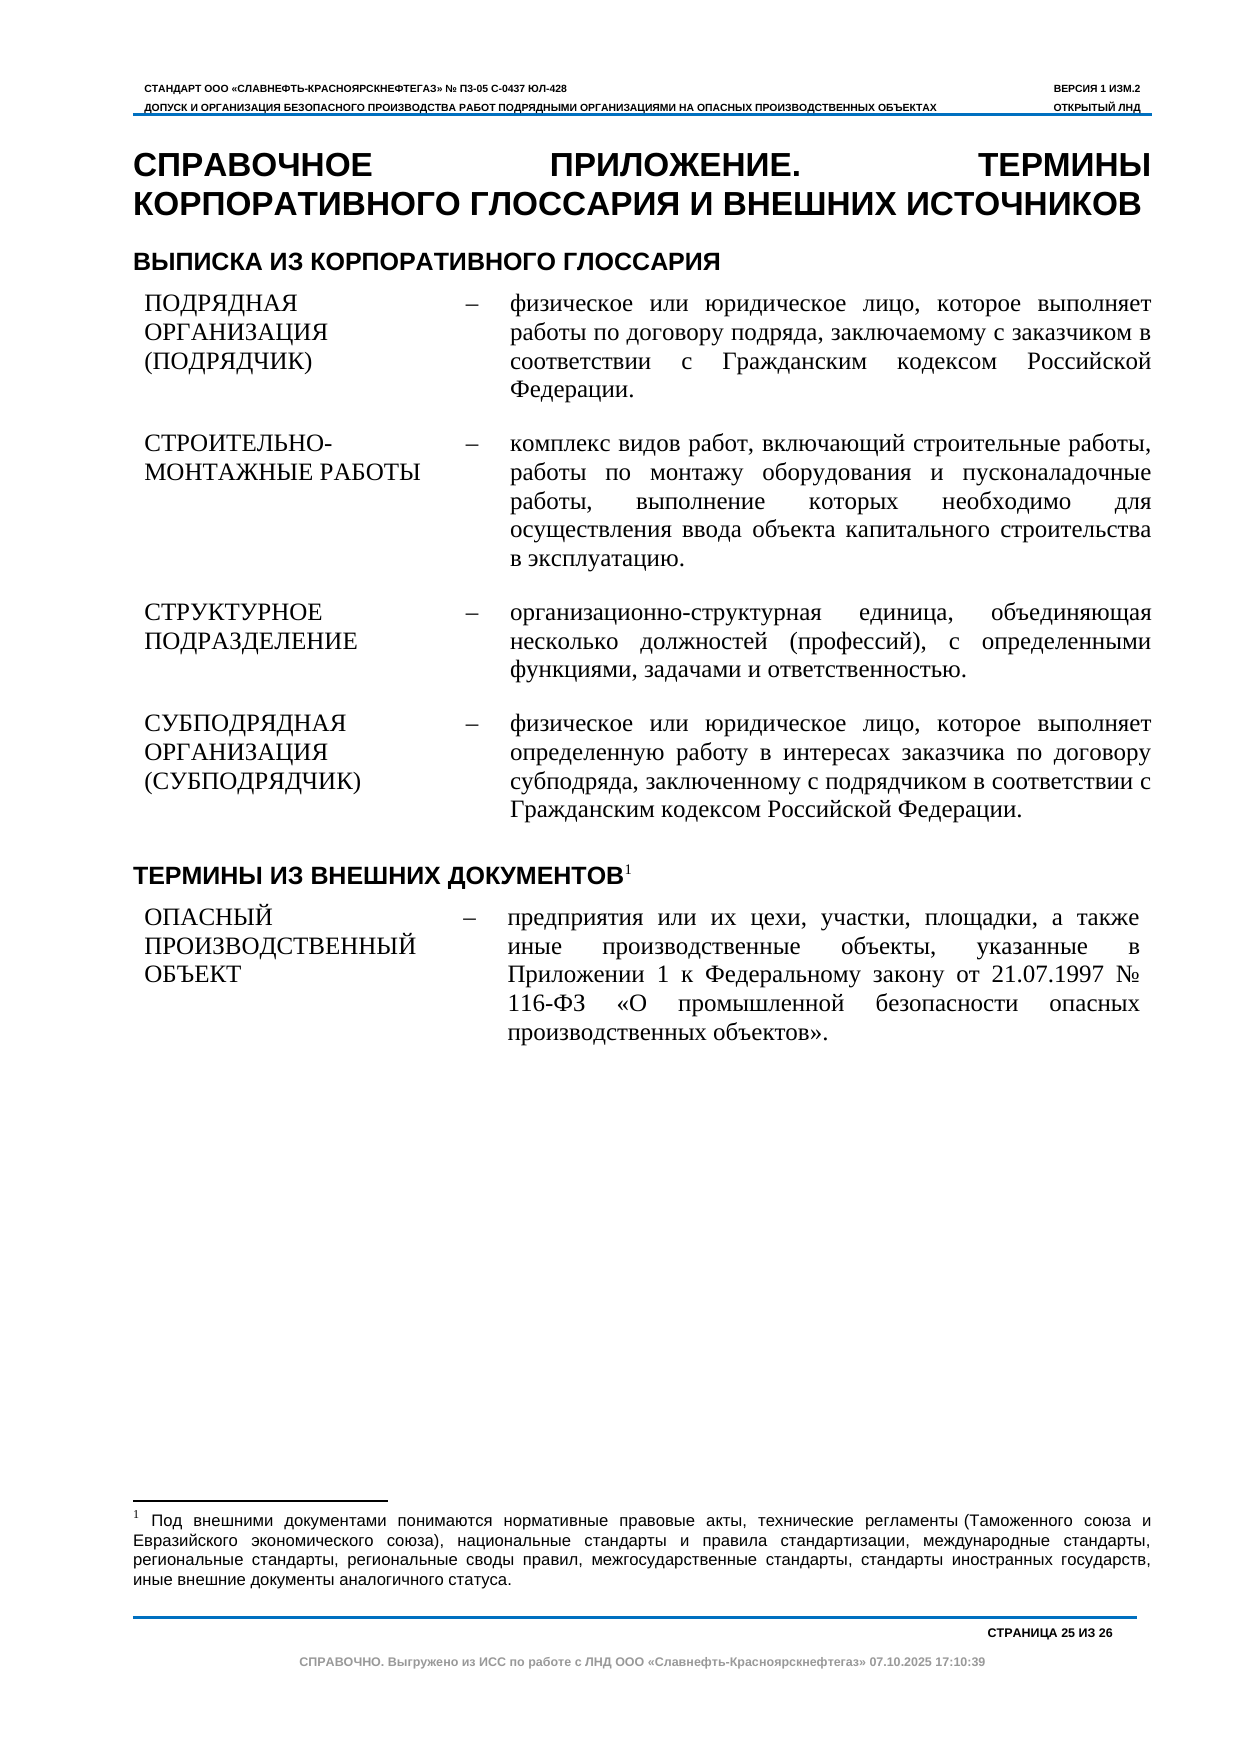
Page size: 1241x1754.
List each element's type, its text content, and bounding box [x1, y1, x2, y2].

table_cell организационно-структурная единица, объединяющая несколько должностей (профессий), с определенными функциями, задачами и ответственностью. [499, 585, 1163, 696]
table_header – [452, 890, 496, 1058]
table_cell физическое или юридическое лицо, которое выполняет определенную работу в интересах заказчика по договору субподряда, заключенному с подрядчиком в соответствии с Гражданским кодексом Российской Федерации. [499, 696, 1163, 836]
text СПРАВОЧНОЕ ПРИЛОЖЕНИЕ. ТЕРМИНЫ КОРПОРАТИВНОГО ГЛОССАРИЯ И ВНЕШНИХ ИСТОЧНИКОВ [133, 145, 1152, 222]
table_cell – [454, 585, 498, 696]
table_cell – [454, 696, 498, 836]
table_header – [454, 276, 498, 416]
table_header ОПАСНЫЙ ПРОИЗВОДСТВЕННЫЙ ОБЪЕКТ [133, 890, 452, 1058]
text ВЫПИСКА ИЗ КОРПОРАТИВНОГО ГЛОССАРИЯ [133, 247, 1152, 276]
text ТЕРМИНЫ ИЗ ВНЕШНИХ ДОКУМЕНТОВ [133, 861, 1152, 889]
table_header ПОДРЯДНАЯ ОРГАНИЗАЦИЯ (ПОДРЯДЧИК) [133, 276, 454, 416]
table_cell СТРУКТУРНОЕ ПОДРАЗДЕЛЕНИЕ [133, 585, 454, 696]
table_cell – [454, 416, 498, 584]
table_header предприятия или их цехи, участки, площадки, а также иные производственные объекты, указанные в Приложении 1 к Федеральному закону от 21.07.1997 № 116-ФЗ «О промышленной безопасности опасных производственных объектов». [496, 890, 1152, 1058]
table_header физическое или юридическое лицо, которое выполняет работы по договору подряда, заключаемому с заказчиком в соответствии с Гражданским кодексом Российской Федерации. [499, 276, 1163, 416]
table_cell СУБПОДРЯДНАЯ ОРГАНИЗАЦИЯ (СУБПОДРЯДЧИК) [133, 696, 454, 836]
table_cell СТРОИТЕЛЬНО-МОНТАЖНЫЕ РАБОТЫ [133, 416, 454, 584]
table_cell комплекс видов работ, включающий строительные работы, работы по монтажу оборудования и пусконаладочные работы, выполнение которых необходимо для осуществления ввода объекта капитального строительства в эксплуатацию. [499, 416, 1163, 584]
